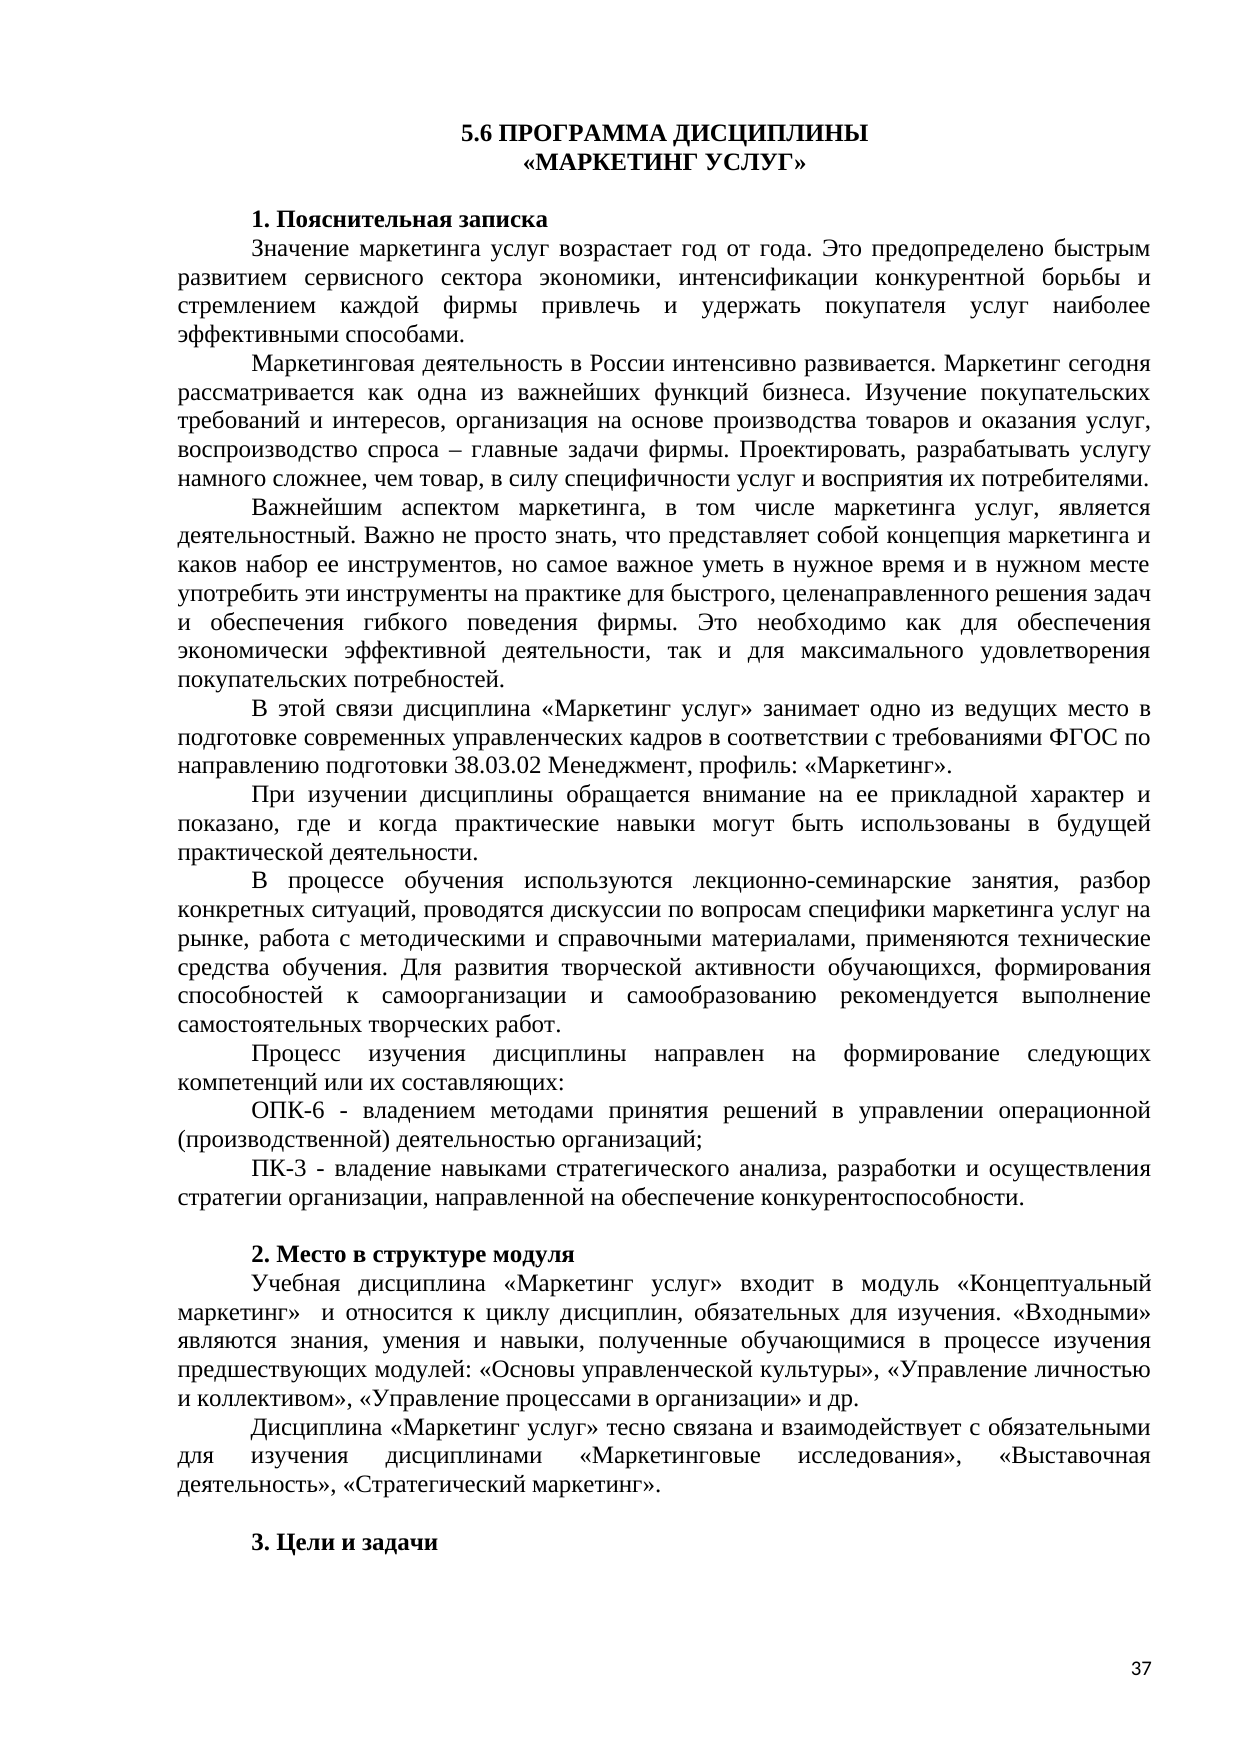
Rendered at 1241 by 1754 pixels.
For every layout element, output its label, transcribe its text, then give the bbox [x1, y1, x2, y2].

text Маркетинговая деятельность в России интенсивно развивается. Маркетинг сегодня рассматривается как одна из важнейших функций бизнеса. Изучение покупательских требований и интересов, организация на основе производства товаров и оказания услуг, воспроизводство спроса – главные задачи фирмы. Проектировать, разрабатывать услугу намного сложнее, чем товар, в силу специфичности услуг и восприятия их потребителями. [177, 348, 1152, 492]
text Учебная дисциплина «Маркетинг услуг» входит в модуль «Концептуальный маркетинг» и относится к циклу дисциплин, обязательных для изучения. «Входными» являются знания, умения и навыки, полученные обучающимися в процессе изучения предшествующих модулей: «Основы управленческой культуры», «Управление личностью и коллективом», «Управление процессами в организации» и др. [177, 1268, 1152, 1412]
text 5.6 ПРОГРАММА ДИСЦИПЛИНЫ [177, 118, 1152, 147]
text ОПК-6 - владением методами принятия решений в управлении операционной (производственной) деятельностью организаций; [177, 1096, 1152, 1153]
text Процесс изучения дисциплины направлен на формирование следующих компетенций или их составляющих: [177, 1038, 1152, 1096]
text 2. Место в структуре модуля [177, 1239, 1152, 1268]
text Важнейшим аспектом маркетинга, в том числе маркетинга услуг, является деятельностный. Важно не просто знать, что представляет собой концепция маркетинга и каков набор ее инструментов, но самое важное уметь в нужное время и в нужном месте употребить эти инструменты на практике для быстрого, целенаправленного решения задач и обеспечения гибкого поведения фирмы. Это необходимо как для обеспечения экономически эффективной деятельности, так и для максимального удовлетворения покупательских потребностей. [177, 492, 1152, 693]
text В этой связи дисциплина «Маркетинг услуг» занимает одно из ведущих место в подготовке современных управленческих кадров в соответствии с требованиями ФГОС по направлению подготовки 38.03.02 Менеджмент, профиль: «Маркетинг». [177, 693, 1152, 779]
text В процессе обучения используются лекционно-семинарские занятия, разбор конкретных ситуаций, проводятся дискуссии по вопросам специфики маркетинга услуг на рынке, работа с методическими и справочными материалами, применяются технические средства обучения. Для развития творческой активности обучающихся, формирования способностей к самоорганизации и самообразованию рекомендуется выполнение самостоятельных творческих работ. [177, 866, 1152, 1038]
text Значение маркетинга услуг возрастает год от года. Это предопределено быстрым развитием сервисного сектора экономики, интенсификации конкурентной борьбы и стремлением каждой фирмы привлечь и удержать покупателя услуг наиболее эффективными способами. [177, 233, 1152, 348]
text 1. Пояснительная записка [177, 204, 1152, 233]
text Дисциплина «Маркетинг услуг» тесно связана и взаимодействует с обязательными для изучения дисциплинами «Маркетинговые исследования», «Выставочная деятельность», «Стратегический маркетинг». [177, 1412, 1152, 1498]
text ПК-3 - владение навыками стратегического анализа, разработки и осуществления стратегии организации, направленной на обеспечение конкурентоспособности. [177, 1153, 1152, 1211]
text «МАРКЕТИНГ УСЛУГ» [177, 147, 1152, 176]
text При изучении дисциплины обращается внимание на ее прикладной характер и показано, где и когда практические навыки могут быть использованы в будущей практической деятельности. [177, 779, 1152, 866]
text 3. Цели и задачи [177, 1527, 1152, 1556]
